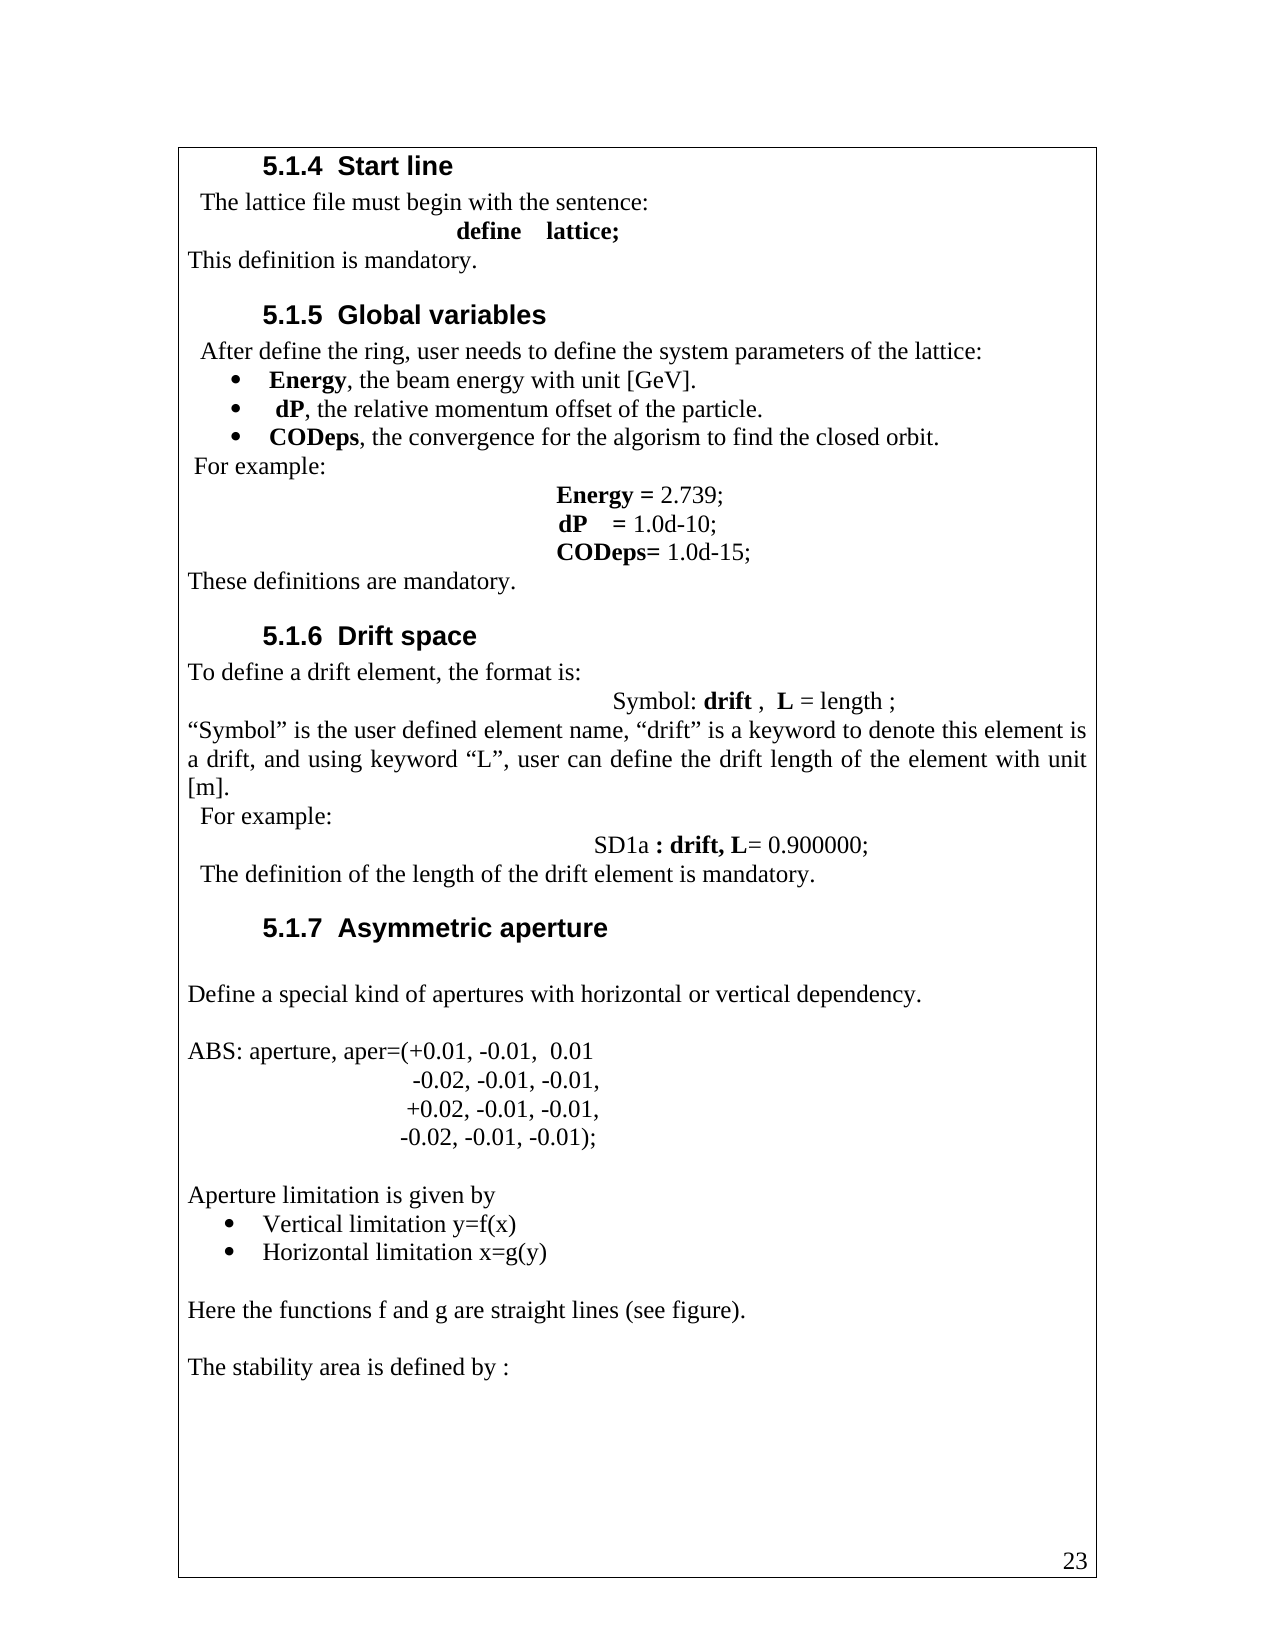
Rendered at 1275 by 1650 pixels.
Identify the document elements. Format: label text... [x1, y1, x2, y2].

list Vertical limitation y=f(x) [225, 1209, 1088, 1237]
text The stability area is defined by : [187, 1352, 1088, 1381]
text To define a drift element, the format is: [187, 657, 1088, 686]
list CODeps, the convergence for the algorism to find the closed orbit. [231, 422, 1088, 451]
text “Symbol” is the user defined element name, “drift” is a keyword to denote this element is a drift, and using keyword “L”, user can define the drift length of the element with unit [m]. [187, 715, 1088, 801]
text Define a special kind of apertures with horizontal or vertical dependency. [187, 979, 1088, 1007]
text Energy = 2.739; [456, 480, 1088, 509]
text Aperture limitation is given by [187, 1180, 1088, 1209]
text -0.02, -0.01, -0.01, [187, 1065, 1088, 1094]
text The lattice file must begin with the sentence: [187, 187, 1088, 216]
text These definitions are mandatory. [187, 566, 1088, 595]
list dP, the relative momentum offset of the particle. [231, 394, 1088, 422]
text CODeps= 1.0d-15; [187, 537, 1088, 566]
text ABS: aperture, aper=(+0.01, -0.01, 0.01 [187, 1036, 1088, 1065]
list Horizontal limitation x=g(y) [225, 1237, 1088, 1266]
text After define the ring, user needs to define the system parameters of the lattice: [187, 336, 1088, 365]
text define lattice; [306, 216, 1088, 245]
subtitle Global variables [262, 299, 1088, 330]
text -0.02, -0.01, -0.01); [187, 1122, 1088, 1151]
text For example: [187, 801, 1088, 830]
text +0.02, -0.01, -0.01, [187, 1094, 1088, 1122]
text Symbol: drift , L = length ; [343, 686, 1088, 715]
text Here the functions f and g are straight lines (see figure). [187, 1295, 1088, 1324]
list Energy, the beam energy with unit [GeV]. [231, 365, 1088, 394]
text For example: [187, 451, 1088, 480]
subtitle Drift space [262, 620, 1088, 651]
text This definition is mandatory. [187, 245, 1088, 274]
text dP = 1.0d-10; [187, 509, 1088, 537]
text SD1a : drift, L= 0.900000; [456, 830, 1088, 859]
subtitle Start line [262, 150, 1088, 181]
subtitle Asymmetric aperture [262, 912, 1088, 944]
text The definition of the length of the drift element is mandatory. [187, 859, 1088, 887]
